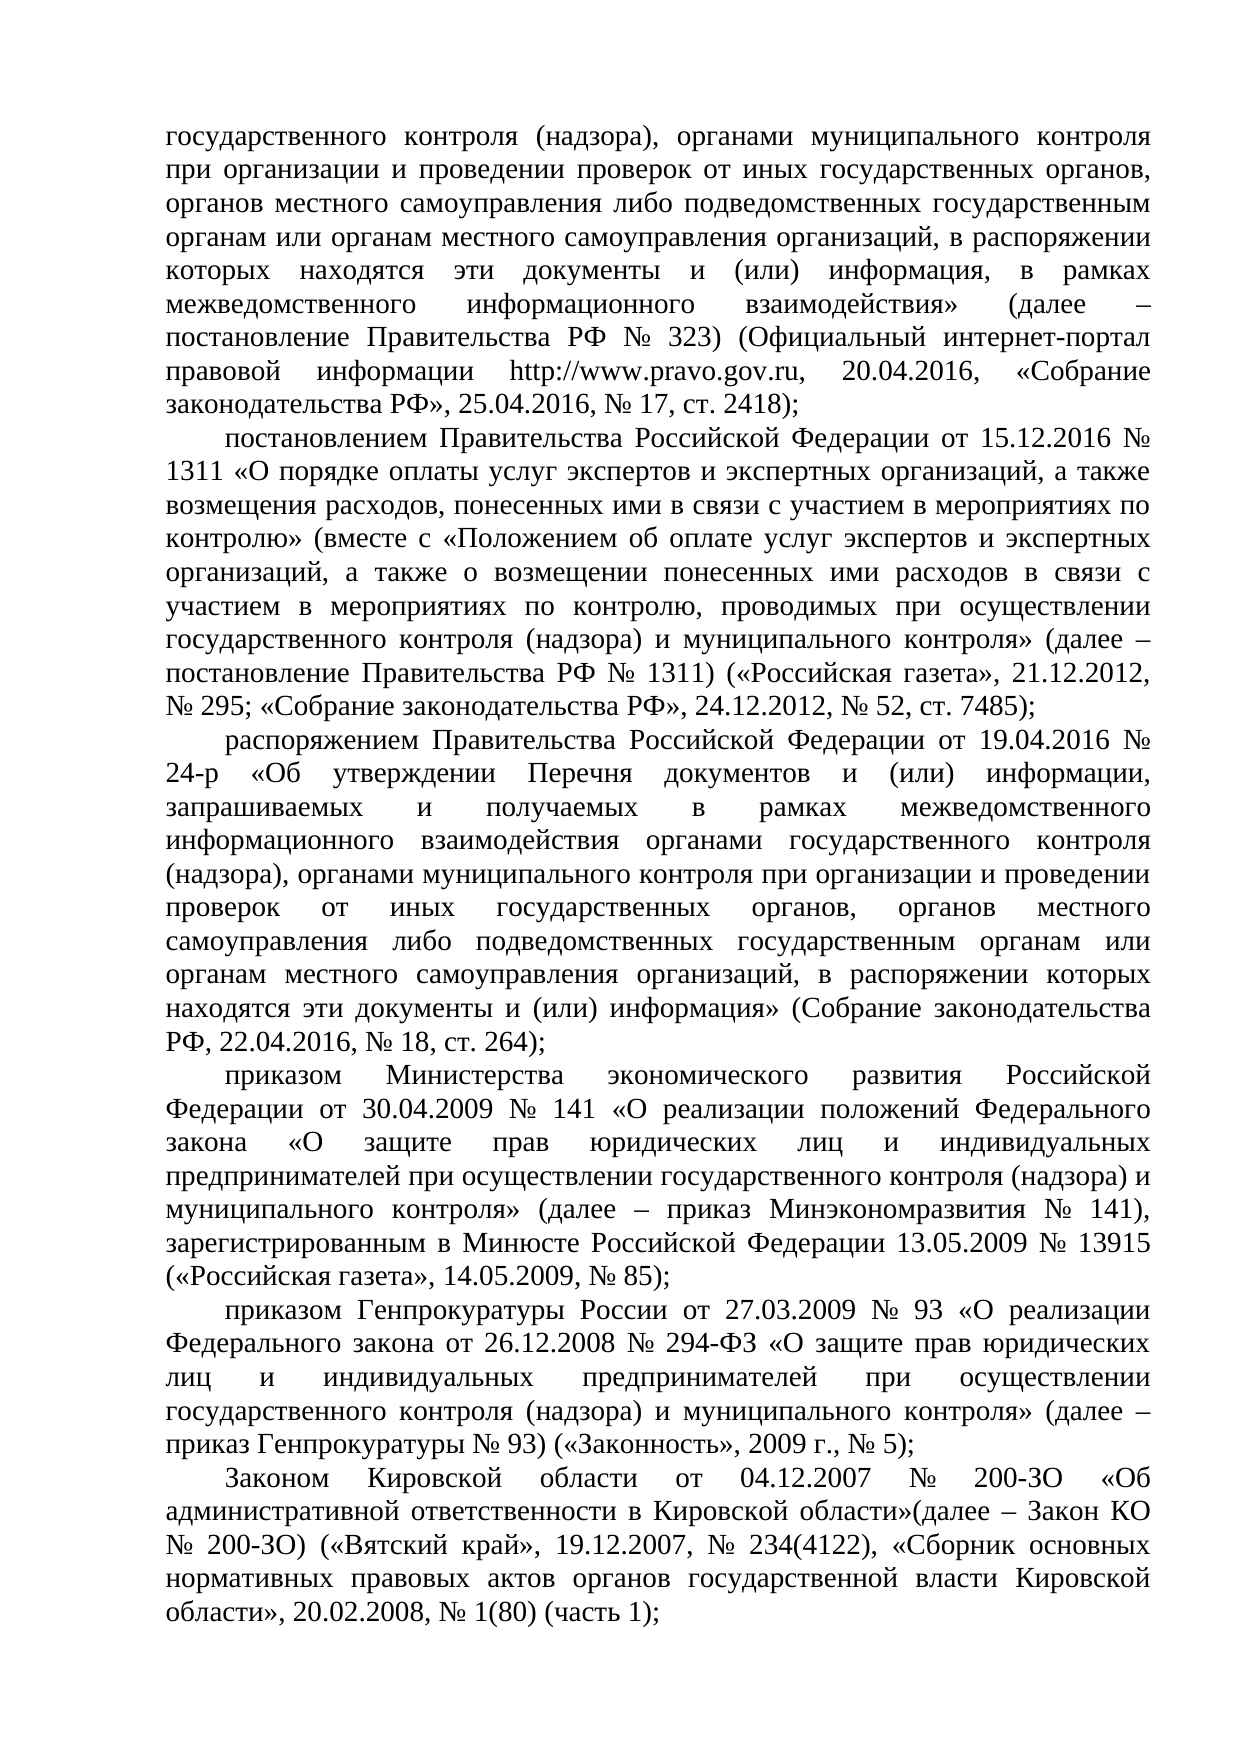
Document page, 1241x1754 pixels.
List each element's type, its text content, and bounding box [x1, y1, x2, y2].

text приказом Министерства экономического развития Российской Федерации от 30.04.2009 № 141 «О реализации положений Федерального закона «О защите прав юридических лиц и индивидуальных предпринимателей при осуществлении государственного контроля (надзора) и муниципального контроля» (далее – приказ Минэкономразвития № 141), зарегистрированным в Минюсте Российской Федерации 13.05.2009 № 13915 («Российская газета», 14.05.2009, № 85); [165, 1057, 1152, 1292]
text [165, 118, 1152, 420]
text постановлением Правительства Российской Федерации от 15.12.2016 № 1311 «О порядке оплаты услуг экспертов и экспертных организаций, а также возмещения расходов, понесенных ими в связи с участием в мероприятиях по контролю» (вместе с «Положением об оплате услуг экспертов и экспертных организаций, а также о возмещении понесенных ими расходов в связи с участием в мероприятиях по контролю, проводимых при осуществлении государственного контроля (надзора) и муниципального контроля» (далее – постановление Правительства РФ № 1311) («Российская газета», 21.12.2012, № 295; «Собрание законодательства РФ», 24.12.2012, № 52, ст. 7485); [165, 420, 1152, 722]
text приказом Генпрокуратуры России от 27.03.2009 № 93 «О реализации Федерального закона от 26.12.2008 № 294-ФЗ «О защите прав юридических лиц и индивидуальных предпринимателей при осуществлении государственного контроля (надзора) и муниципального контроля» (далее – приказ Генпрокуратуры № 93) («Законность», 2009 г., № 5); [165, 1292, 1152, 1460]
text распоряжением Правительства Российской Федерации от 19.04.2016 № 24-р «Об утверждении Перечня документов и (или) информации, запрашиваемых и получаемых в рамках межведомственного информационного взаимодействия органами государственного контроля (надзора), органами муниципального контроля при организации и проведении проверок от иных государственных органов, органов местного самоуправления либо подведомственных государственным органам или органам местного самоуправления организаций, в распоряжении которых находятся эти документы и (или) информация» (Собрание законодательства РФ, 22.04.2016, № 18, ст. 264); [165, 722, 1152, 1057]
text Законом Кировской области от 04.12.2007 № 200-ЗО «Об административной ответственности в Кировской области»(далее – Закон КО № 200-ЗО) («Вятский край», 19.12.2007, № 234(4122), «Сборник основных нормативных правовых актов органов государственной власти Кировской области», 20.02.2008, № 1(80) (часть 1); [165, 1460, 1152, 1627]
